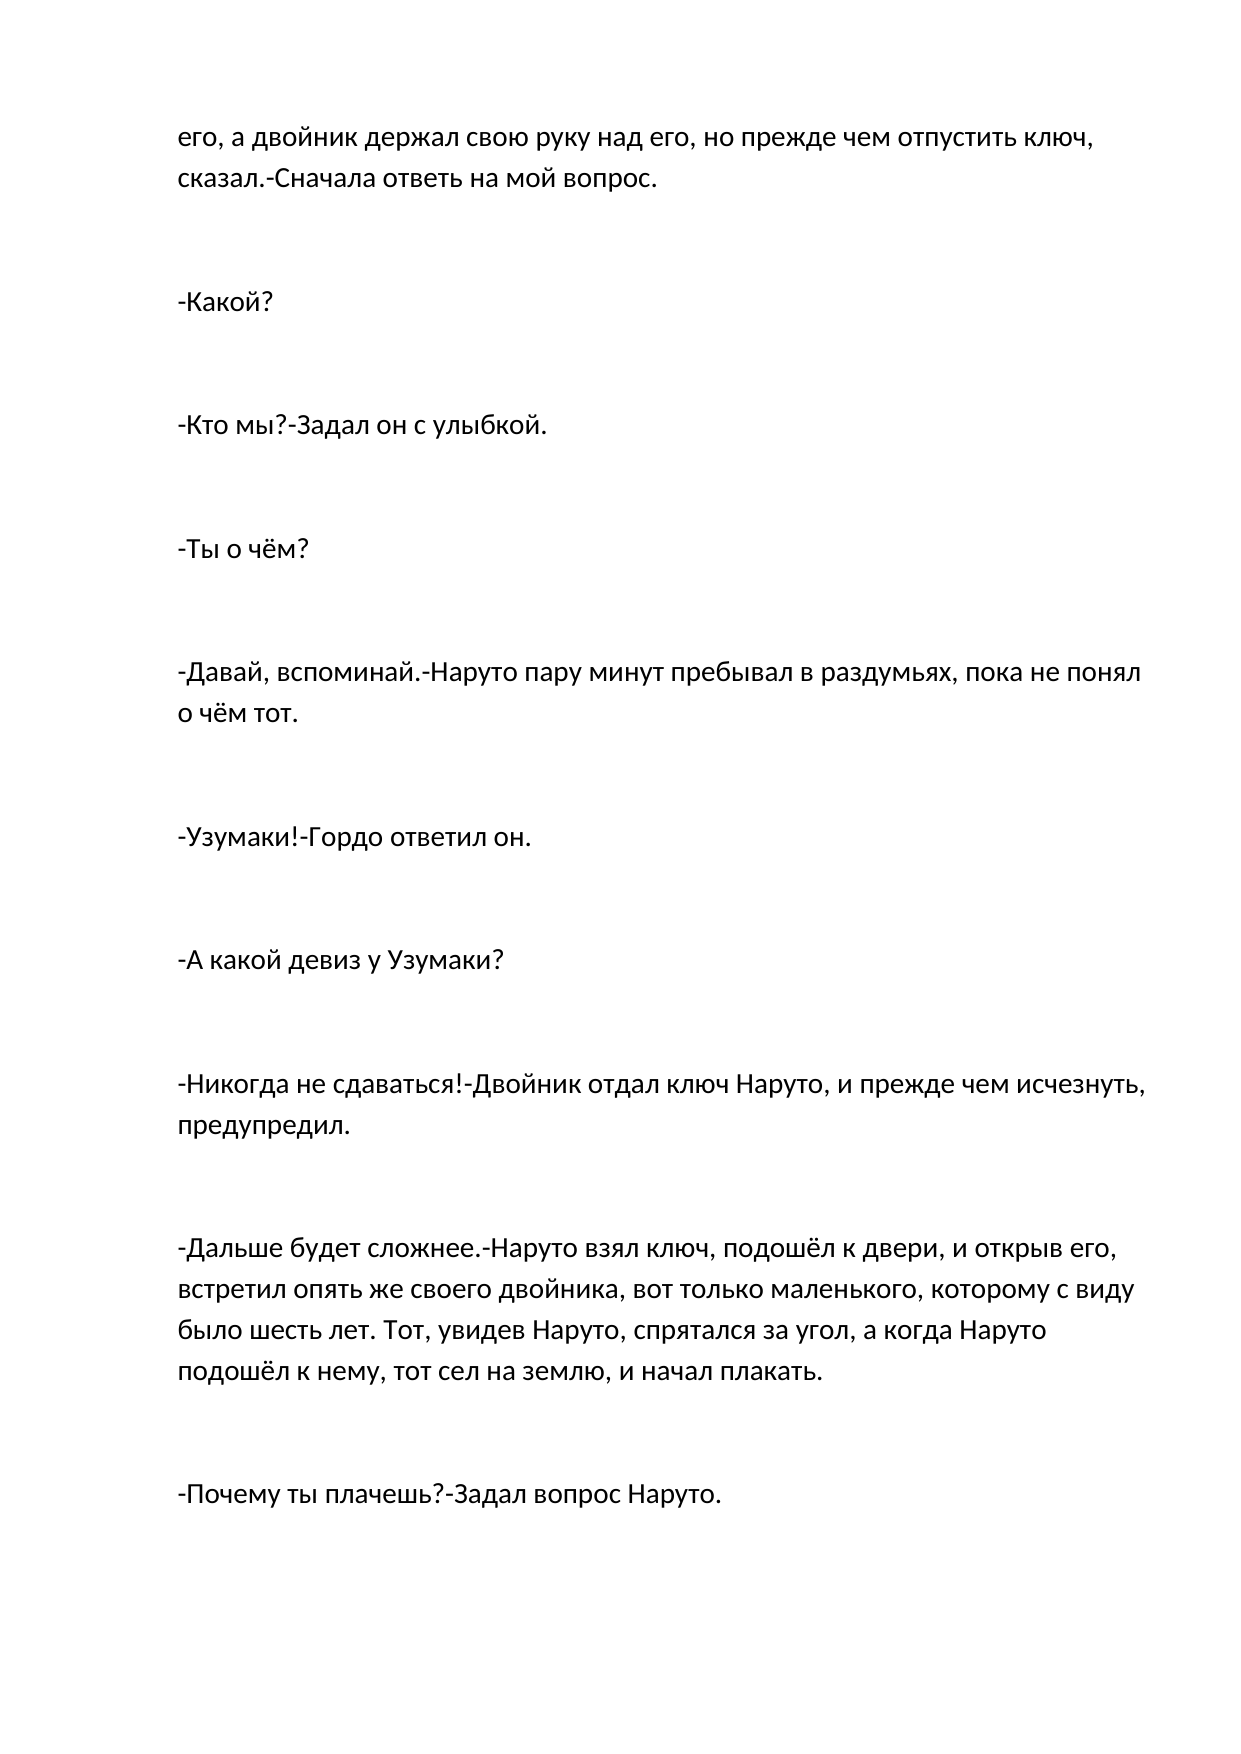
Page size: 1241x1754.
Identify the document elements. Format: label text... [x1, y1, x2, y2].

text -Почему ты плачешь?-Задал вопрос Наруто. [177, 1476, 1152, 1511]
text -Ты о чём? [177, 530, 1152, 565]
text -А какой девиз у Узумаки? [177, 941, 1152, 977]
text -Узумаки!-Гордо ответил он. [177, 818, 1152, 853]
text -Никогда не сдаваться!-Двойник отдал ключ Наруто, и прежде чем исчезнуть, предупредил. [177, 1065, 1152, 1141]
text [177, 118, 1152, 195]
text -Давай, вспоминай.-Наруто пару минут пребывал в раздумьях, пока не понял о чём тот. [177, 653, 1152, 730]
text -Дальше будет сложнее.-Наруто взял ключ, подошёл к двери, и открыв его, встретил опять же своего двойника, вот только маленького, которому с виду было шесть лет. Тот, увидев Наруто, спрятался за угол, а когда Наруто подошёл к нему, тот сел на землю, и начал плакать. [177, 1229, 1152, 1388]
text -Кто мы?-Задал он с улыбкой. [177, 406, 1152, 442]
text -Какой? [177, 283, 1152, 318]
